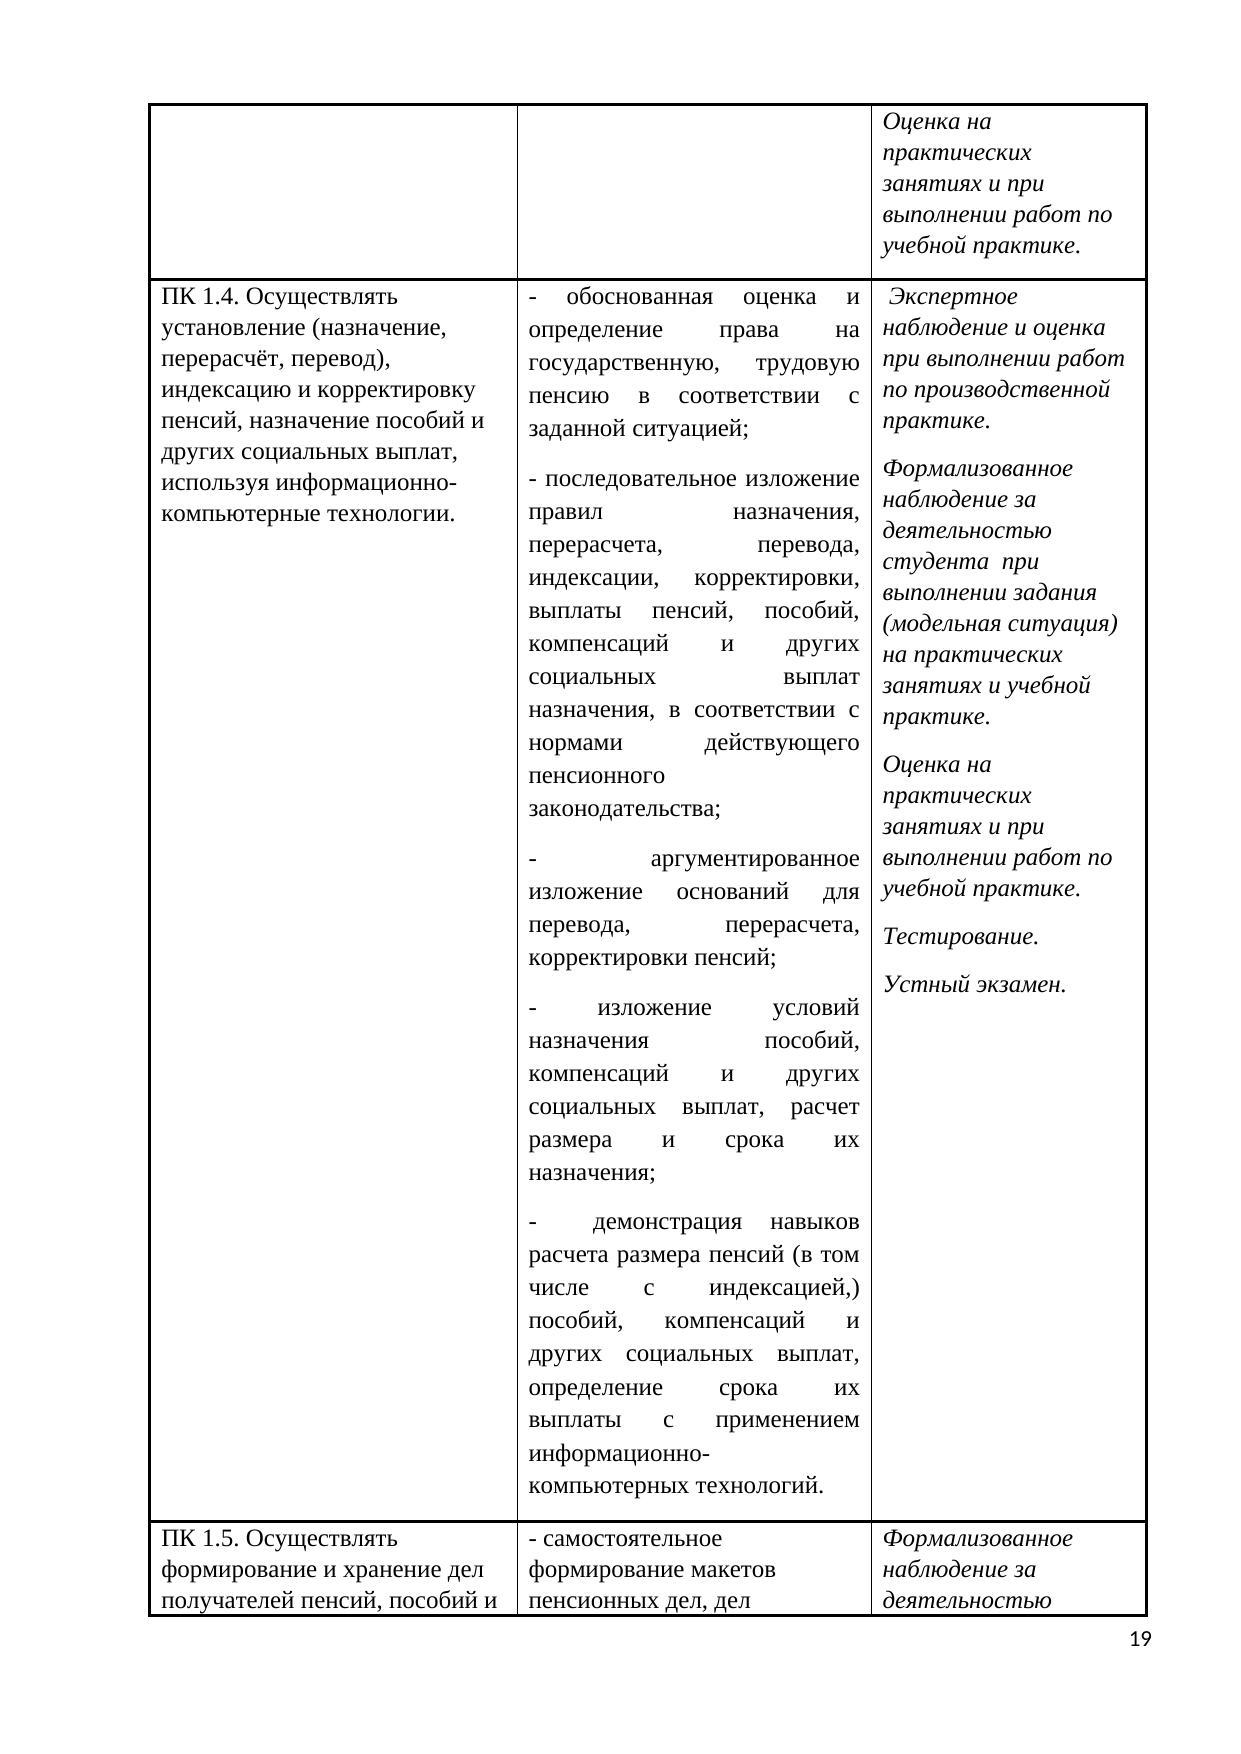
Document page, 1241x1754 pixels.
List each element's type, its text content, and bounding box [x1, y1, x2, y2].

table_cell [872, 1523, 1145, 1614]
table_cell ПК 1.4. Осуществлять установление (назначение, перерасчёт, перевод), индексацию и корректировку пенсий, назначение пособий и других социальных выплат, используя информационно-компьютерные технологии. [151, 281, 517, 1520]
table_cell Экспертное наблюдение и оценка при выполнении работ по производственной практике. Формализованное наблюдение за деятельностью студента при выполнении задания (модельная ситуация) на практических занятиях и учебной практике. Оценка на практических занятиях и при выполнении работ по учебной практике. Тестирование. Устный экзамен. [872, 281, 1145, 1520]
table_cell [518, 1523, 871, 1614]
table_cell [151, 106, 517, 278]
table_cell - обоснованная оценка и определение права на государственную, трудовую пенсию в соответствии с заданной ситуацией; - последовательное изложение правил назначения, перерасчета, перевода, индексации, корректировки, выплаты пенсий, пособий, компенсаций и других социальных выплат назначения, в соответствии с нормами действующего пенсионного законодательства; - аргументированное изложение оснований для перевода, перерасчета, корректировки пенсий; - изложение условий назначения пособий, компенсаций и других социальных выплат, расчет размера и срока их назначения; - демонстрация навыков расчета размера пенсий (в том числе с индексацией,) пособий, компенсаций и других социальных выплат, определение срока их выплаты с применением информационно-компьютерных технологий. [518, 281, 871, 1520]
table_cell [151, 1523, 517, 1614]
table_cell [518, 106, 871, 278]
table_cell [872, 106, 1145, 278]
